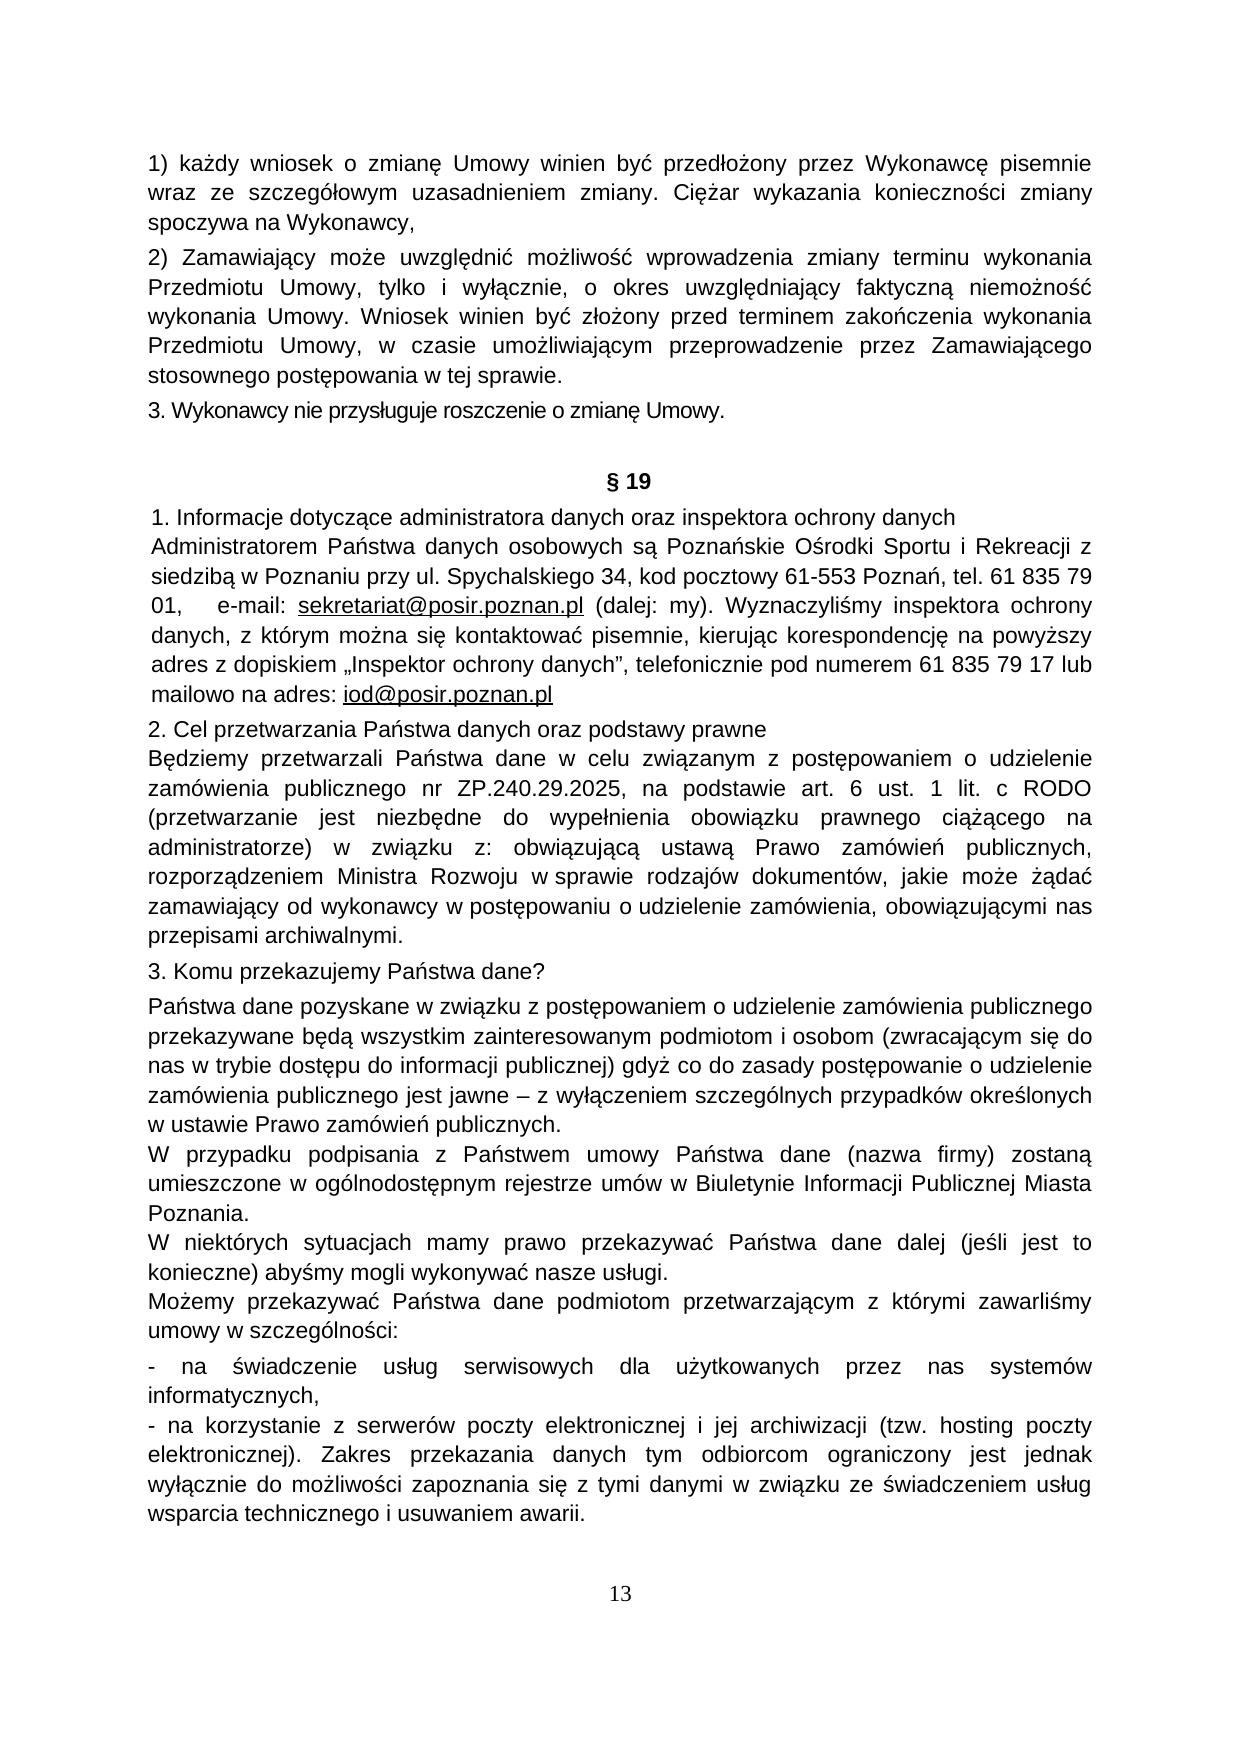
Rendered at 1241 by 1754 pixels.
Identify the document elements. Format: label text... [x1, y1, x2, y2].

text Państwa dane pozyskane w związku z postępowaniem o udzielenie zamówienia publicznego przekazywane będą wszystkim zainteresowanym podmiotom i osobom (zwracającym się do nas w trybie dostępu do informacji publicznej) gdyż co do zasady postępowanie o udzielenie zamówienia publicznego jest jawne – z wyłączeniem szczególnych przypadków określonych w ustawie Prawo zamówień publicznych. W przypadku podpisania z Państwem umowy Państwa dane (nazwa firmy) zostaną umieszczone w ogólnodostępnym rejestrze umów w Biuletynie Informacji Publicznej Miasta Poznania. W niektórych sytuacjach mamy prawo przekazywać Państwa dane dalej (jeśli jest to konieczne) abyśmy mogli wykonywać nasze usługi. Możemy przekazywać Państwa dane podmiotom przetwarzającym z którymi zawarliśmy umowy w szczególności: [148, 991, 1093, 1345]
text 1) każdy wniosek o zmianę Umowy winien być przedłożony przez Wykonawcę pisemnie wraz ze szczegółowym uzasadnieniem zmiany. Ciężar wykazania konieczności zmiany spoczywa na Wykonawcy, [148, 148, 1093, 236]
text 3. Wykonawcy nie przysługuje roszczenie o zmianę Umowy. [148, 395, 1093, 425]
text 2. Cel przetwarzania Państwa danych oraz podstawy prawne Będziemy przetwarzali Państwa dane w celu związanym z postępowaniem o udzielenie zamówienia publicznego nr ZP.240.29.2025, na podstawie art. 6 ust. 1 lit. c RODO (przetwarzanie jest niezbędne do wypełnienia obowiązku prawnego ciążącego na administratorze) w związku z: obwiązującą ustawą Prawo zamówień publicznych, rozporządzeniem Ministra Rozwoju w sprawie rodzajów dokumentów, jakie może żądać zamawiający od wykonawcy w postępowaniu o udzielenie zamówienia, obowiązującymi nas przepisami archiwalnymi. [148, 714, 1093, 950]
text § 19 [148, 466, 1093, 496]
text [148, 1351, 1093, 1528]
text 3. Komu przekazujemy Państwa dane? [148, 956, 1093, 985]
text 2) Zamawiający może uwzględnić możliwość wprowadzenia zmiany terminu wykonania Przedmiotu Umowy, tylko i wyłącznie, o okres uwzględniający faktyczną niemożność wykonania Umowy. Wniosek winien być złożony przed terminem zakończenia wykonania Przedmiotu Umowy, w czasie umożliwiającym przeprowadzenie przez Zamawiającego stosownego postępowania w tej sprawie. [148, 242, 1093, 389]
text 1. Informacje dotyczące administratora danych oraz inspektora ochrony danych Administratorem Państwa danych osobowych są Poznańskie Ośrodki Sportu i Rekreacji z siedzibą w Poznaniu przy ul. Spychalskiego 34, kod pocztowy 61-553 Poznań, tel. 61 835 79 01, e-mail: sekretariat@posir.poznan.pl (dalej: my). Wyznaczyliśmy inspektora ochrony danych, z którym można się kontaktować pisemnie, kierując korespondencję na powyższy adres z dopiskiem „Inspektor ochrony danych”, telefonicznie pod numerem 61 835 79 17 lub mailowo na adres: iod@posir.poznan.pl [151, 502, 1093, 708]
